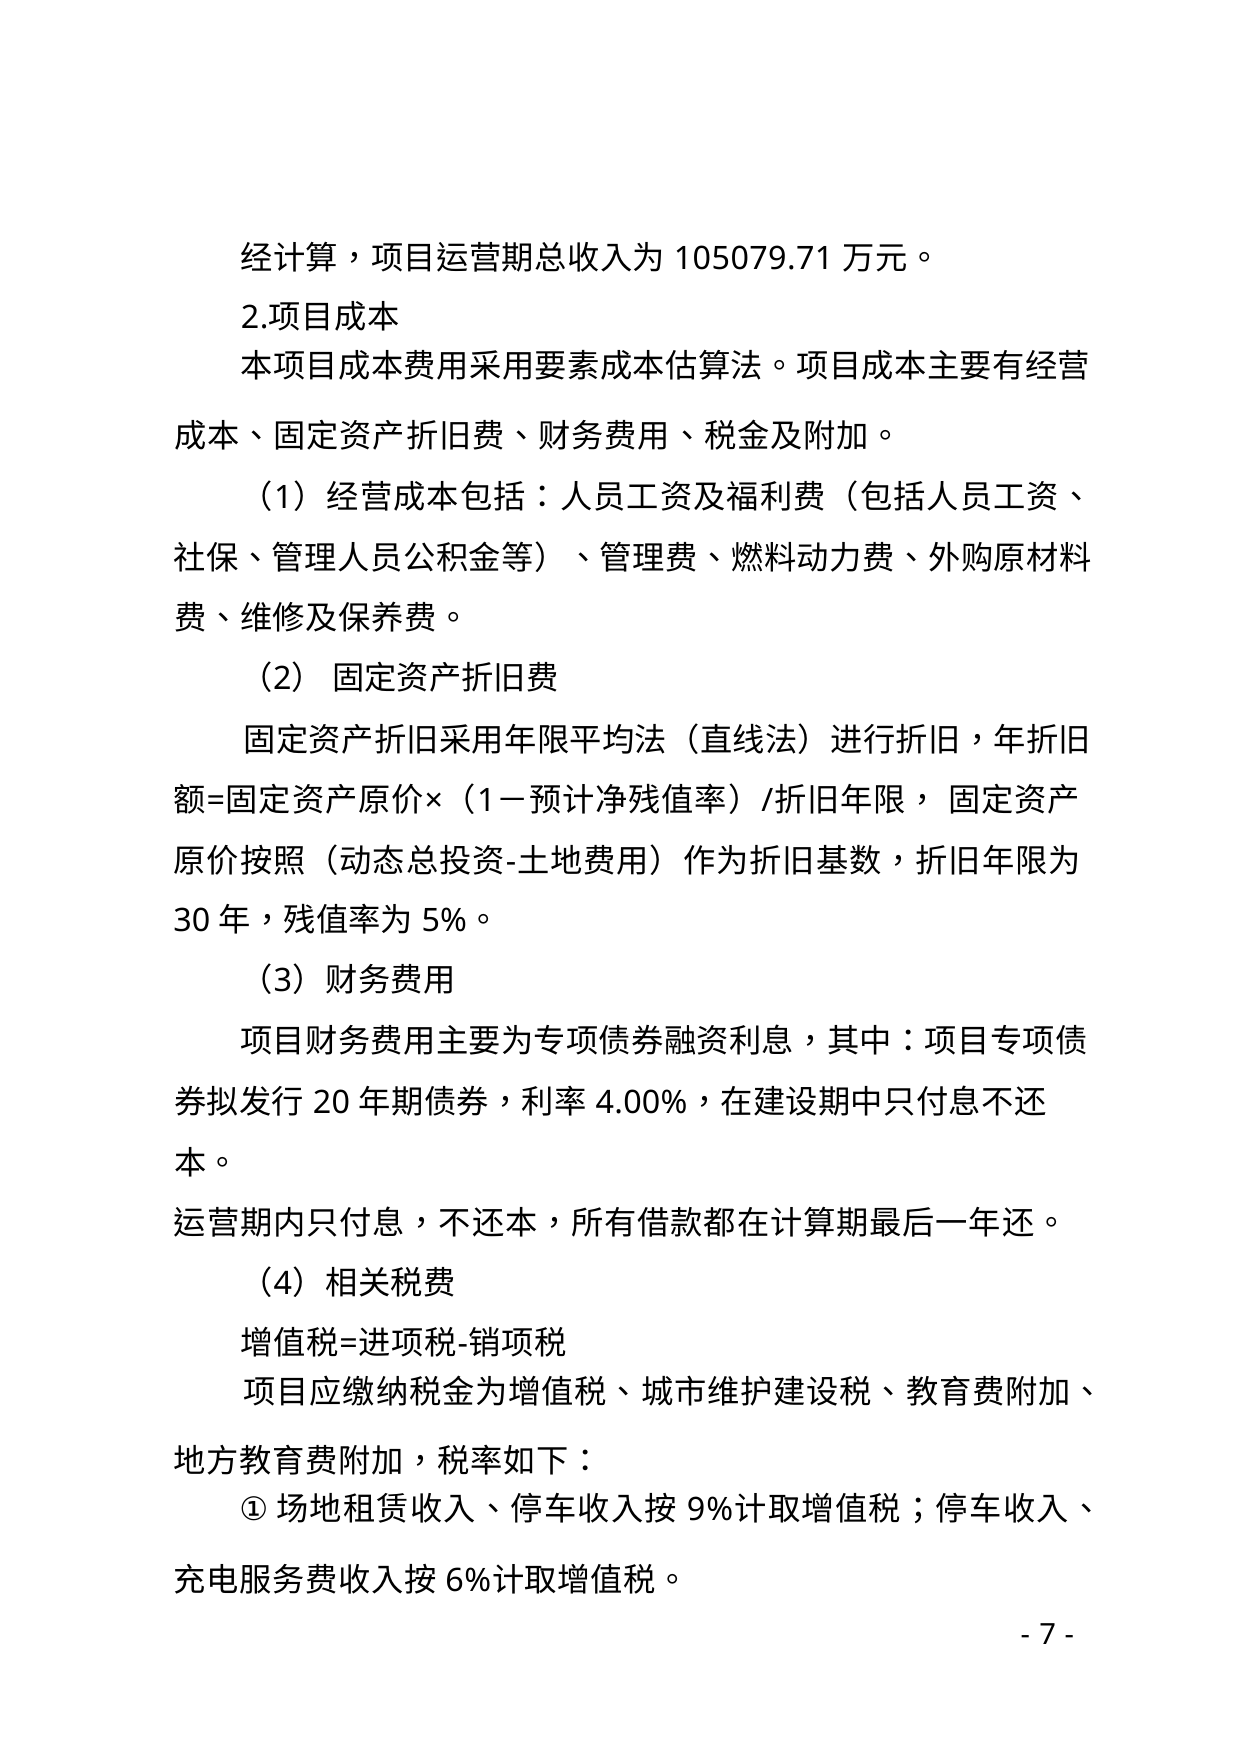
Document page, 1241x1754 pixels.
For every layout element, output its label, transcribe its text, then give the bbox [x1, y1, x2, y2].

text 地方教育费附加，税率如下： [173, 1440, 1104, 1481]
text 运营期内只付息，不还本，所有借款都在计算期最后一年还。 [174, 1202, 1104, 1242]
text 2.项目成本 [241, 296, 1104, 337]
text 增值税=进项税-销项税 [240, 1321, 1104, 1363]
text 费、维修及保养费。 [174, 596, 1104, 638]
text 固定资产折旧采用年限平均法（直线法）进行折旧，年折旧 额=固定资产原价×（1－预计净残值率）/折旧年限， 固定资产 原价按照（动态总投资-土地费用）作为折旧基数，折旧年限为 [173, 717, 1093, 882]
text 成本、固定资产折旧费、财务费用、税金及附加。 [174, 414, 1104, 456]
text 项目财务费用主要为专项债券融资利息，其中：项目专项债 券拟发行 20 年期债券，利率 4.00%，在建设期中只付息不还本。 [174, 1018, 1104, 1184]
text ①场地租赁收入、停车收入按 9%计取增值税；停车收入、 [239, 1499, 1104, 1558]
text 经计算，项目运营期总收入为 105079.71 万元。 [240, 236, 1104, 278]
text 30 年，残值率为 5%。 [173, 898, 1104, 940]
text （2） 固定资产折旧费 [241, 656, 1104, 698]
text 项目应缴纳税金为增值税、城市维护建设税、教育费附加、 [173, 1381, 1104, 1439]
text （4）相关税费 [241, 1261, 1104, 1302]
text 本项目成本费用采用要素成本估算法。项目成本主要有经营 [240, 356, 1104, 414]
text （3）财务费用 [241, 958, 1104, 1000]
text 充电服务费收入按 6%计取增值税。 [173, 1558, 1104, 1599]
text （1）经营成本包括：人员工资及福利费（包括人员工资、 社保、管理人员公积金等）、管理费、燃料动力费、外购原材料 [173, 474, 1092, 579]
